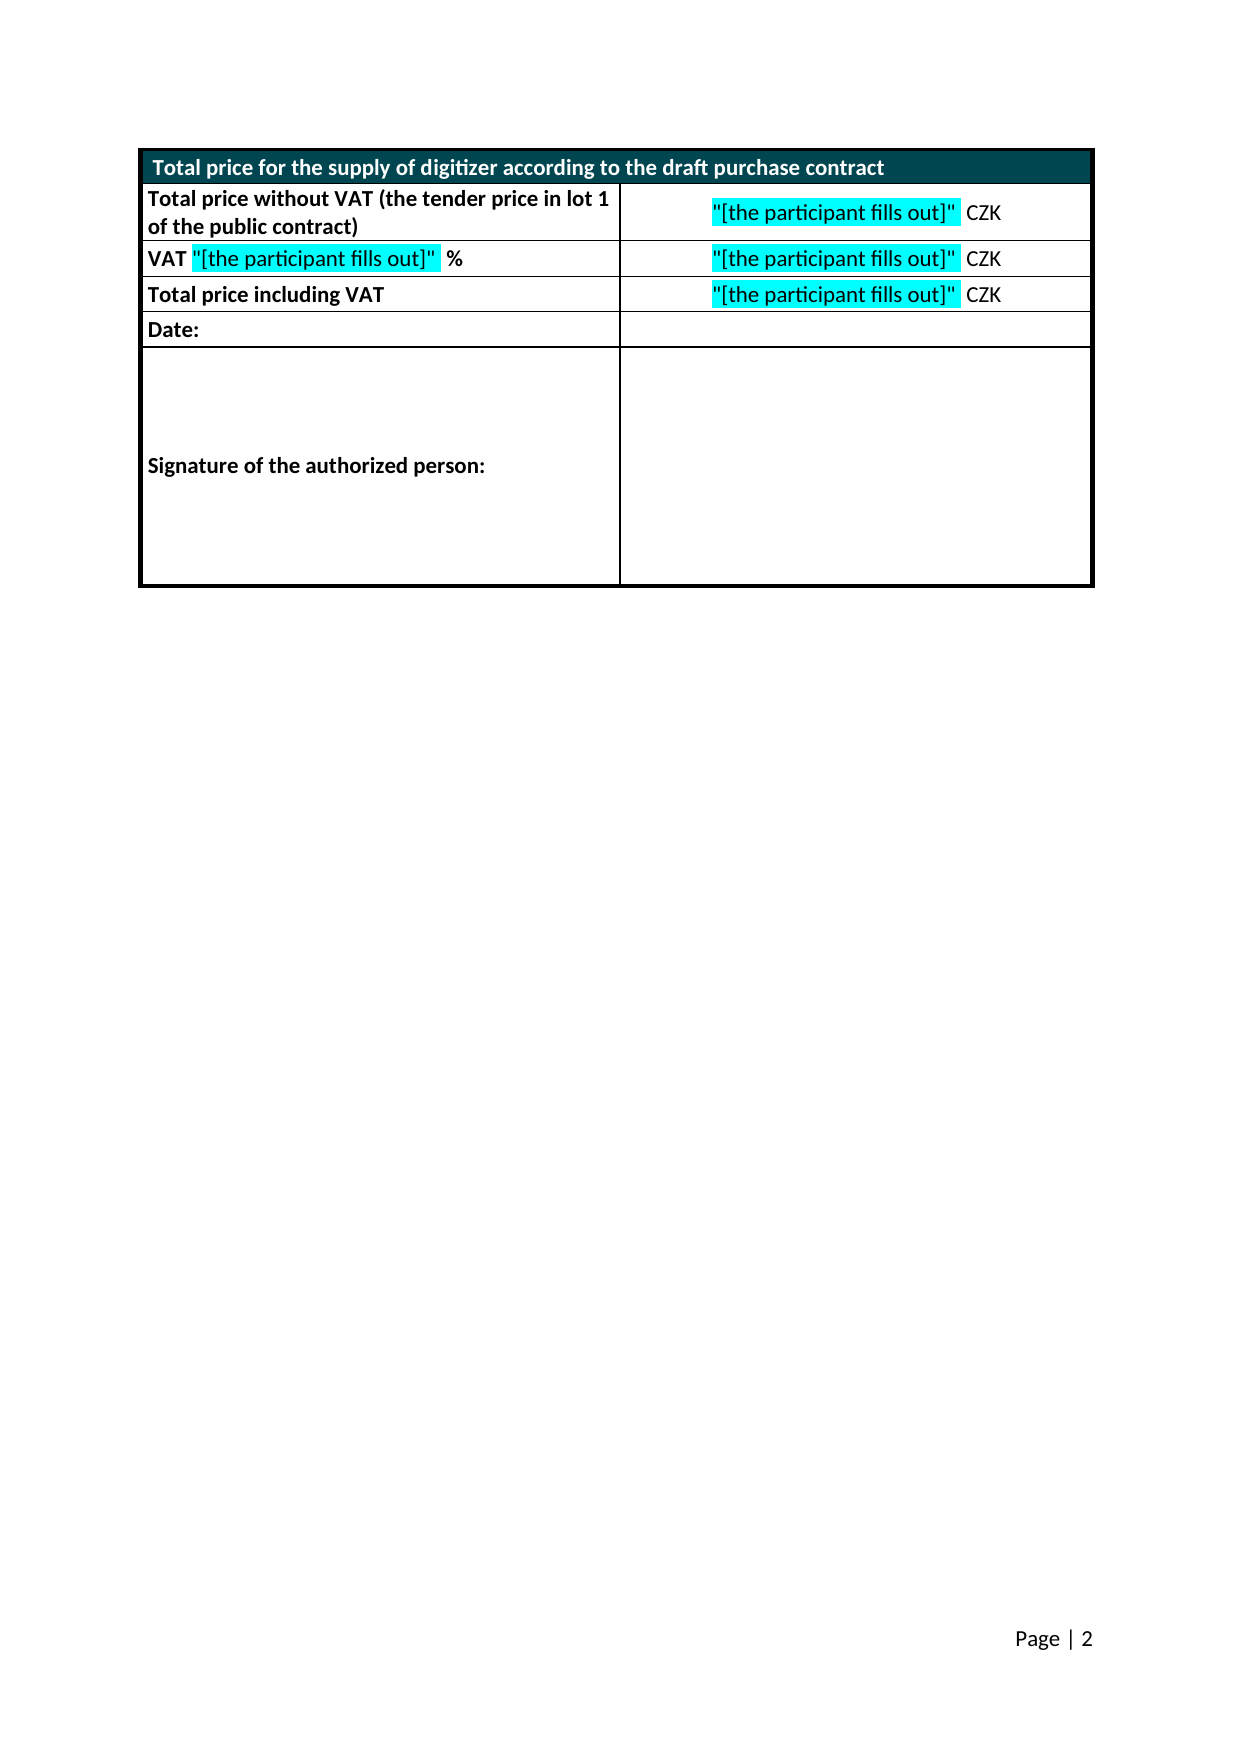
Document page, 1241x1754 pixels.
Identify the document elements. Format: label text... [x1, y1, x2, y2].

table_cell CZK [621, 241, 1090, 276]
table_cell Signature of the authorized person: [143, 348, 619, 584]
table_cell Total price including VAT [143, 277, 619, 311]
table_header Total price for the supply of digitizer according to the draft purchase contract [143, 151, 1090, 183]
table_cell [621, 312, 1090, 346]
table_cell CZK [621, 184, 1090, 240]
table_cell Date: [143, 312, 619, 346]
table_cell VAT % [143, 241, 619, 276]
table_cell [621, 348, 1090, 584]
table_cell CZK [621, 277, 1090, 311]
table_cell Total price without VAT (the tender price in lot 1 of the public contract) [143, 184, 619, 240]
